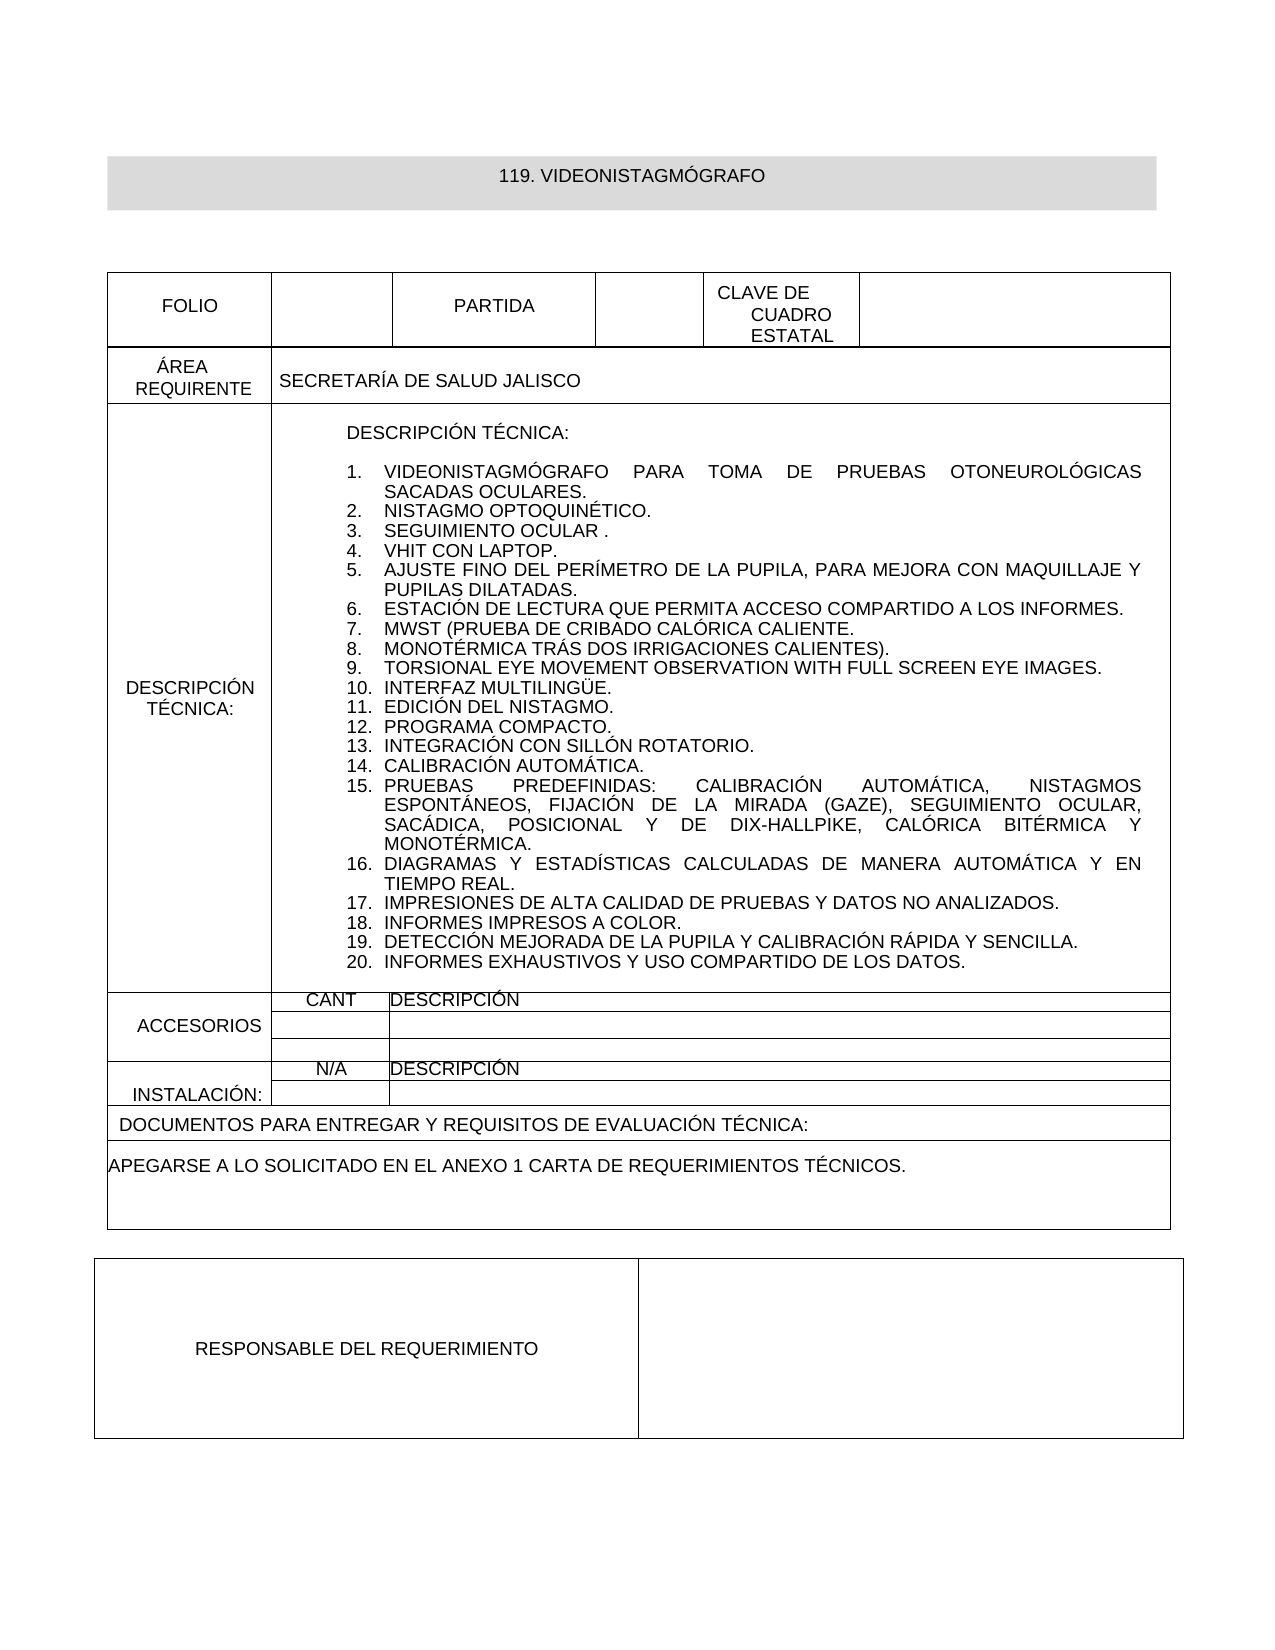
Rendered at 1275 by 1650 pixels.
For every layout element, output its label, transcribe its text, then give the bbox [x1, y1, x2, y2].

table_cell DESCRIPCIÓN [390, 993, 1170, 1011]
table_header [860, 273, 1170, 346]
table_cell DESCRIPCIÓN TÉCNICA: VIDEONISTAGMÓGRAFO PARA TOMA DE PRUEBAS OTONEUROLÓGICAS SACADAS OCULARES. NISTAGMO OPTOQUINÉTICO. SEGUIMIENTO OCULAR . VHIT CON LAPTOP. AJUSTE FINO DEL PERÍMETRO DE LA PUPILA, PARA MEJORA CON MAQUILLAJE Y PUPILAS DILATADAS. ESTACIÓN DE LECTURA QUE PERMITA ACCESO COMPARTIDO A LOS INFORMES. MWST (PRUEBA DE CRIBADO CALÓRICA CALIENTE. MONOTÉRMICA TRÁS DOS IRRIGACIONES CALIENTES). TORSIONAL EYE MOVEMENT OBSERVATION WITH FULL SCREEN EYE IMAGES. INTERFAZ MULTILINGÜE. EDICIÓN DEL NISTAGMO. PROGRAMA COMPACTO. INTEGRACIÓN CON SILLÓN ROTATORIO. CALIBRACIÓN AUTOMÁTICA. PRUEBAS PREDEFINIDAS: CALIBRACIÓN AUTOMÁTICA, NISTAGMOS ESPONTÁNEOS, FIJACIÓN DE LA MIRADA (GAZE), SEGUIMIENTO OCULAR, SACÁDICA, POSICIONAL Y DE DIX-HALLPIKE, CALÓRICA BITÉRMICA Y MONOTÉRMICA. DIAGRAMAS Y ESTADÍSTICAS CALCULADAS DE MANERA AUTOMÁTICA Y EN TIEMPO REAL. IMPRESIONES DE ALTA CALIDAD DE PRUEBAS Y DATOS NO ANALIZADOS. INFORMES IMPRESOS A COLOR. DETECCIÓN MEJORADA DE LA PUPILA Y CALIBRACIÓN RÁPIDA Y SENCILLA. INFORMES EXHAUSTIVOS Y USO COMPARTIDO DE LOS DATOS. [272, 404, 1170, 992]
table_cell ACCESORIOS [108, 993, 271, 1061]
table_header [272, 273, 392, 346]
table_header FOLIO [108, 273, 271, 346]
table_cell N/A [272, 1062, 389, 1080]
table_cell [272, 1012, 389, 1038]
table_header PARTIDA [393, 273, 595, 346]
table_cell INSTALACIÓN: [108, 1062, 271, 1105]
table_cell SECRETARÍA DE SALUD JALISCO [272, 348, 1170, 403]
table_cell [390, 1012, 1170, 1038]
table_header RESPONSABLE DEL REQUERIMIENTO [95, 1259, 638, 1438]
table_cell DESCRIPCIÓN TÉCNICA: [108, 404, 271, 992]
table_cell [272, 1081, 389, 1105]
table_header [639, 1259, 1183, 1438]
table_cell DESCRIPCIÓN [390, 1062, 1170, 1080]
table_cell ÁREA REQUIRENTE [108, 348, 271, 403]
table_cell CANT [272, 993, 389, 1011]
table_cell [390, 1081, 1170, 1105]
table_header [596, 273, 703, 346]
table_cell APEGARSE A LO SOLICITADO EN EL ANEXO 1 CARTA DE REQUERIMIENTOS TÉCNICOS. [108, 1141, 1170, 1229]
table_cell [390, 1039, 1170, 1061]
table_header CLAVE DE CUADRO ESTATAL [704, 273, 859, 346]
table_cell DOCUMENTOS PARA ENTREGAR Y REQUISITOS DE EVALUACIÓN TÉCNICA: [108, 1106, 1170, 1140]
table_cell [272, 1039, 389, 1061]
